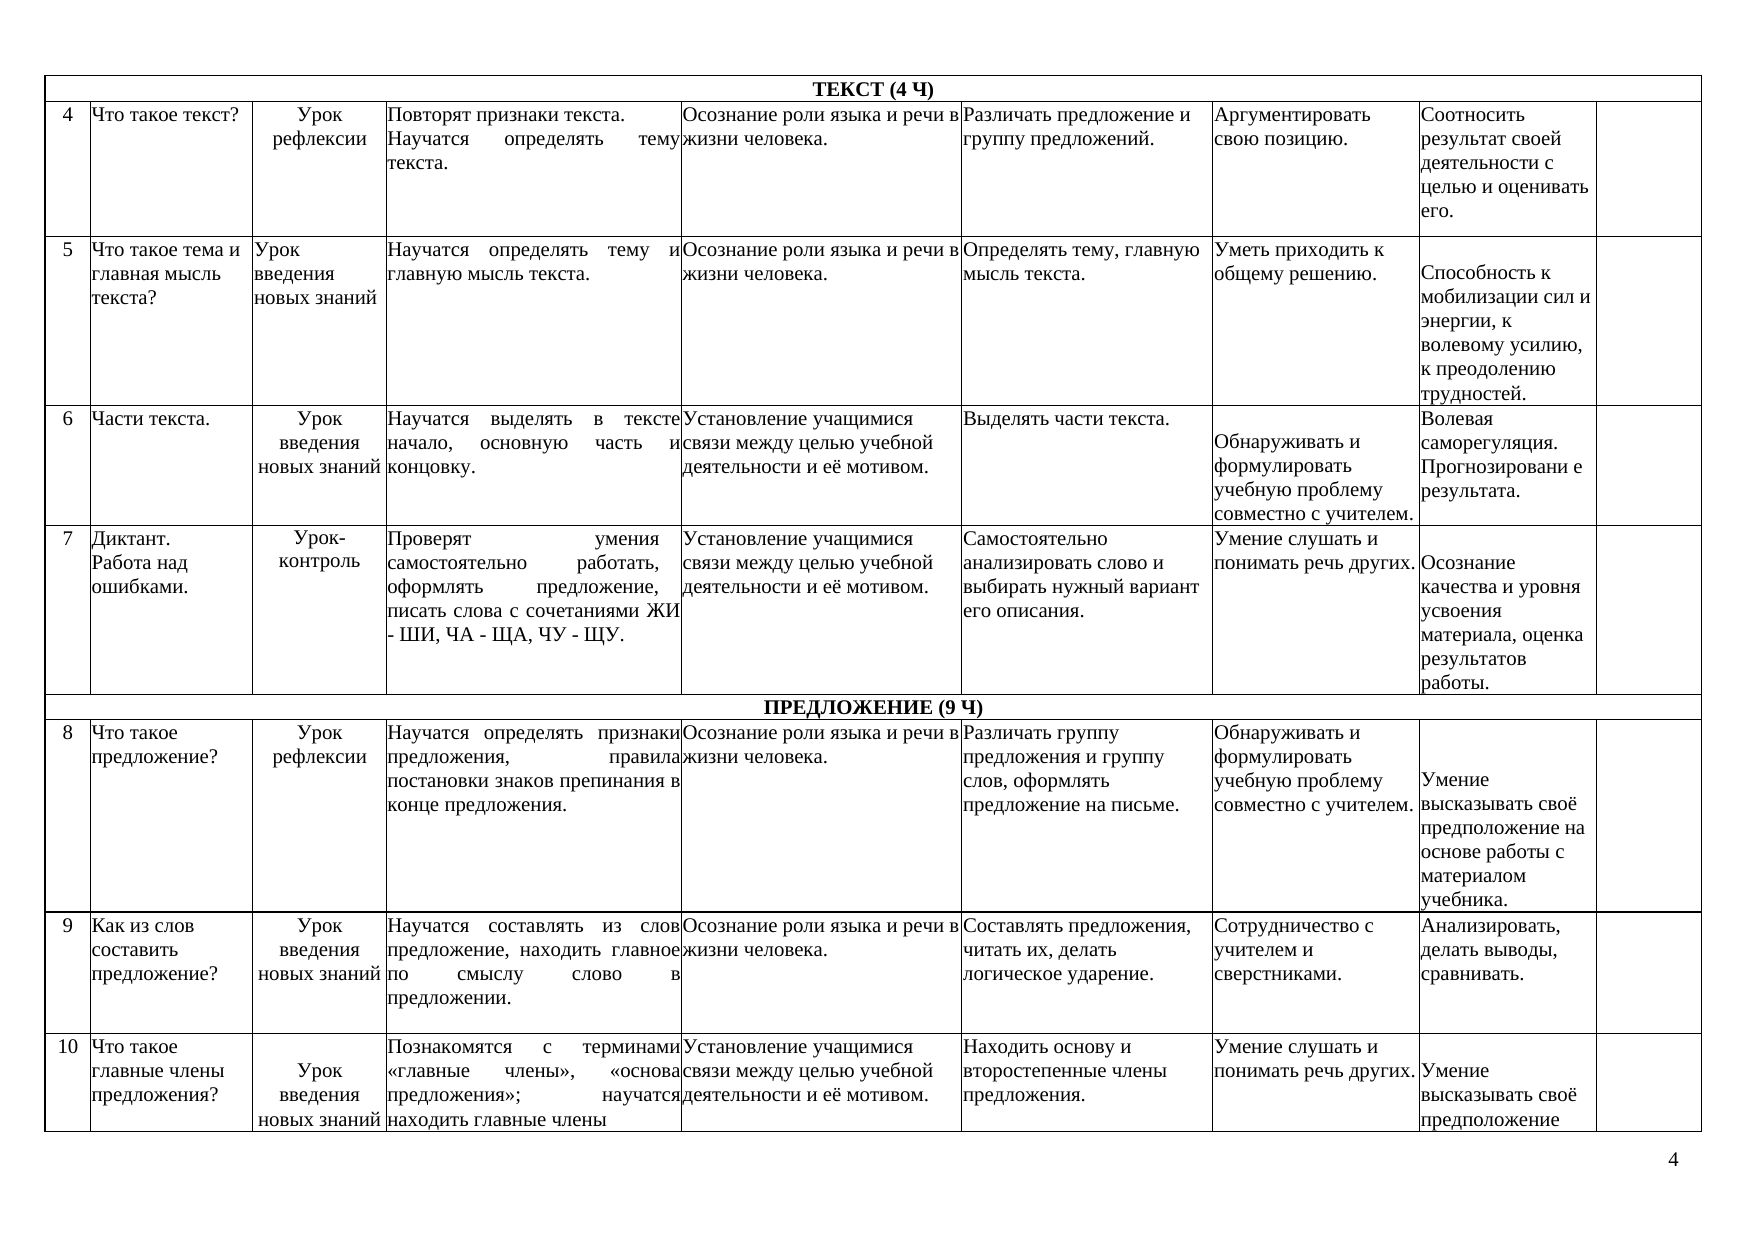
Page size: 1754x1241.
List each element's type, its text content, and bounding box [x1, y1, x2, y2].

table_cell Урок рефлексии [253, 102, 386, 236]
table_cell 8 [46, 720, 90, 911]
table_cell Научатся выделять в тексте начало, основную часть и концовку. [387, 406, 681, 525]
table_cell Различать предложение и группу предложений. [962, 102, 1212, 236]
table_cell Что такое главные члены предложения? [91, 1034, 252, 1131]
table_cell Установление учащимися связи между целью учебной деятельности и её мотивом. [682, 526, 961, 694]
table_cell 5 [46, 237, 90, 404]
table_cell Проверят умения самостоятельно работать, оформлять предложение, писать слова с сочетаниями ЖИ - ШИ, ЧА - ЩА, ЧУ - ЩУ. [387, 526, 681, 694]
table_cell Самостоятельно анализировать слово и выбирать нужный вариант его описания. [962, 526, 1212, 694]
table_cell Осознание роли языка и речи в жизни человека. [682, 237, 961, 404]
table_cell Осознание роли языка и речи в жизни человека. [682, 720, 961, 911]
table_cell Что такое текст? [91, 102, 252, 236]
table_cell Обнаруживать и формулировать учебную проблему совместно с учителем. [1213, 406, 1419, 525]
table_cell Урок- контроль [253, 526, 386, 694]
table_cell Урок введения новых знаний [253, 237, 386, 404]
table_cell Как из слов составить предложение? [91, 913, 252, 1032]
table_cell 6 [46, 406, 90, 525]
table_cell Умение высказывать своё предположение [1420, 1034, 1596, 1131]
table_cell Составлять предложения, читать их, делать логическое ударение. [962, 913, 1212, 1032]
table_cell Уметь приходить к общему решению. [1213, 237, 1419, 404]
table_cell 7 [46, 526, 90, 694]
table_cell Умение высказывать своё предположение на основе работы с материалом учебника. [1420, 720, 1596, 911]
table_cell 4 [46, 102, 90, 236]
table_cell Выделять части текста. [962, 406, 1212, 525]
table_cell [1597, 526, 1701, 694]
table_cell Научатся составлять из слов предложение, находить главное по смыслу слово в предложении. [387, 913, 681, 1032]
table_cell Обнаруживать и формулировать учебную проблему совместно с учителем. [1213, 720, 1419, 911]
table_cell Волевая саморегуляция. Прогнозировани е результата. [1420, 406, 1596, 525]
table_cell Умение слушать и понимать речь других. [1213, 1034, 1419, 1131]
table_cell Осознание роли языка и речи в жизни человека. [682, 913, 961, 1032]
table_cell [1597, 913, 1701, 1032]
table_cell Сотрудничество с учителем и сверстниками. [1213, 913, 1419, 1032]
table_cell Находить основу и второстепенные члены предложения. [962, 1034, 1212, 1131]
table_cell Умение слушать и понимать речь других. [1213, 526, 1419, 694]
table_cell Повторят признаки текста. Научатся определять тему текста. [387, 102, 681, 236]
table_header ТЕКСТ (4 Ч) [46, 76, 1701, 101]
table_cell [1597, 720, 1701, 911]
table_cell Части текста. [91, 406, 252, 525]
table_cell Определять тему, главную мысль текста. [962, 237, 1212, 404]
table_cell Научатся определять признаки предложения, правила постановки знаков препинания в конце предложения. [387, 720, 681, 911]
table_cell Соотносить результат своей деятельности с целью и оценивать его. [1420, 102, 1596, 236]
table_cell 10 [46, 1034, 90, 1131]
table_cell Урок рефлексии [253, 720, 386, 911]
table_cell Урок введения новых знаний [253, 1034, 386, 1131]
table_cell Аргументировать свою позицию. [1213, 102, 1419, 236]
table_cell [682, 1034, 961, 1131]
table_cell [1597, 102, 1701, 236]
table_cell Установление учащимися связи между целью учебной деятельности и её мотивом. [682, 406, 961, 525]
table_cell [1597, 406, 1701, 525]
table_cell 9 [46, 913, 90, 1032]
table_cell Что такое тема и главная мысль текста? [91, 237, 252, 404]
table_cell Диктант. Работа над ошибками. [91, 526, 252, 694]
table_cell Урок введения новых знаний [253, 406, 386, 525]
table_cell Анализировать, делать выводы, сравнивать. [1420, 913, 1596, 1032]
table_cell Осознание качества и уровня усвоения материала, оценка результатов работы. [1420, 526, 1596, 694]
table_cell Познакомятся с терминами «главные члены», «основа предложения»; научатся находить главные члены [387, 1034, 681, 1131]
table_cell Различать группу предложения и группу слов, оформлять предложение на письме. [962, 720, 1212, 911]
table_cell Урок введения новых знаний [253, 913, 386, 1032]
table_cell Способность к мобилизации сил и энергии, к волевому усилию, к преодолению трудностей. [1420, 237, 1596, 404]
table_cell [1597, 237, 1701, 404]
table_cell Осознание роли языка и речи в жизни человека. [682, 102, 961, 236]
table_cell [1597, 1034, 1701, 1131]
table_cell ПРЕДЛОЖЕНИЕ (9 Ч) [46, 695, 1701, 719]
table_cell Что такое предложение? [91, 720, 252, 911]
table_cell Научатся определять тему и главную мысль текста. [387, 237, 681, 404]
